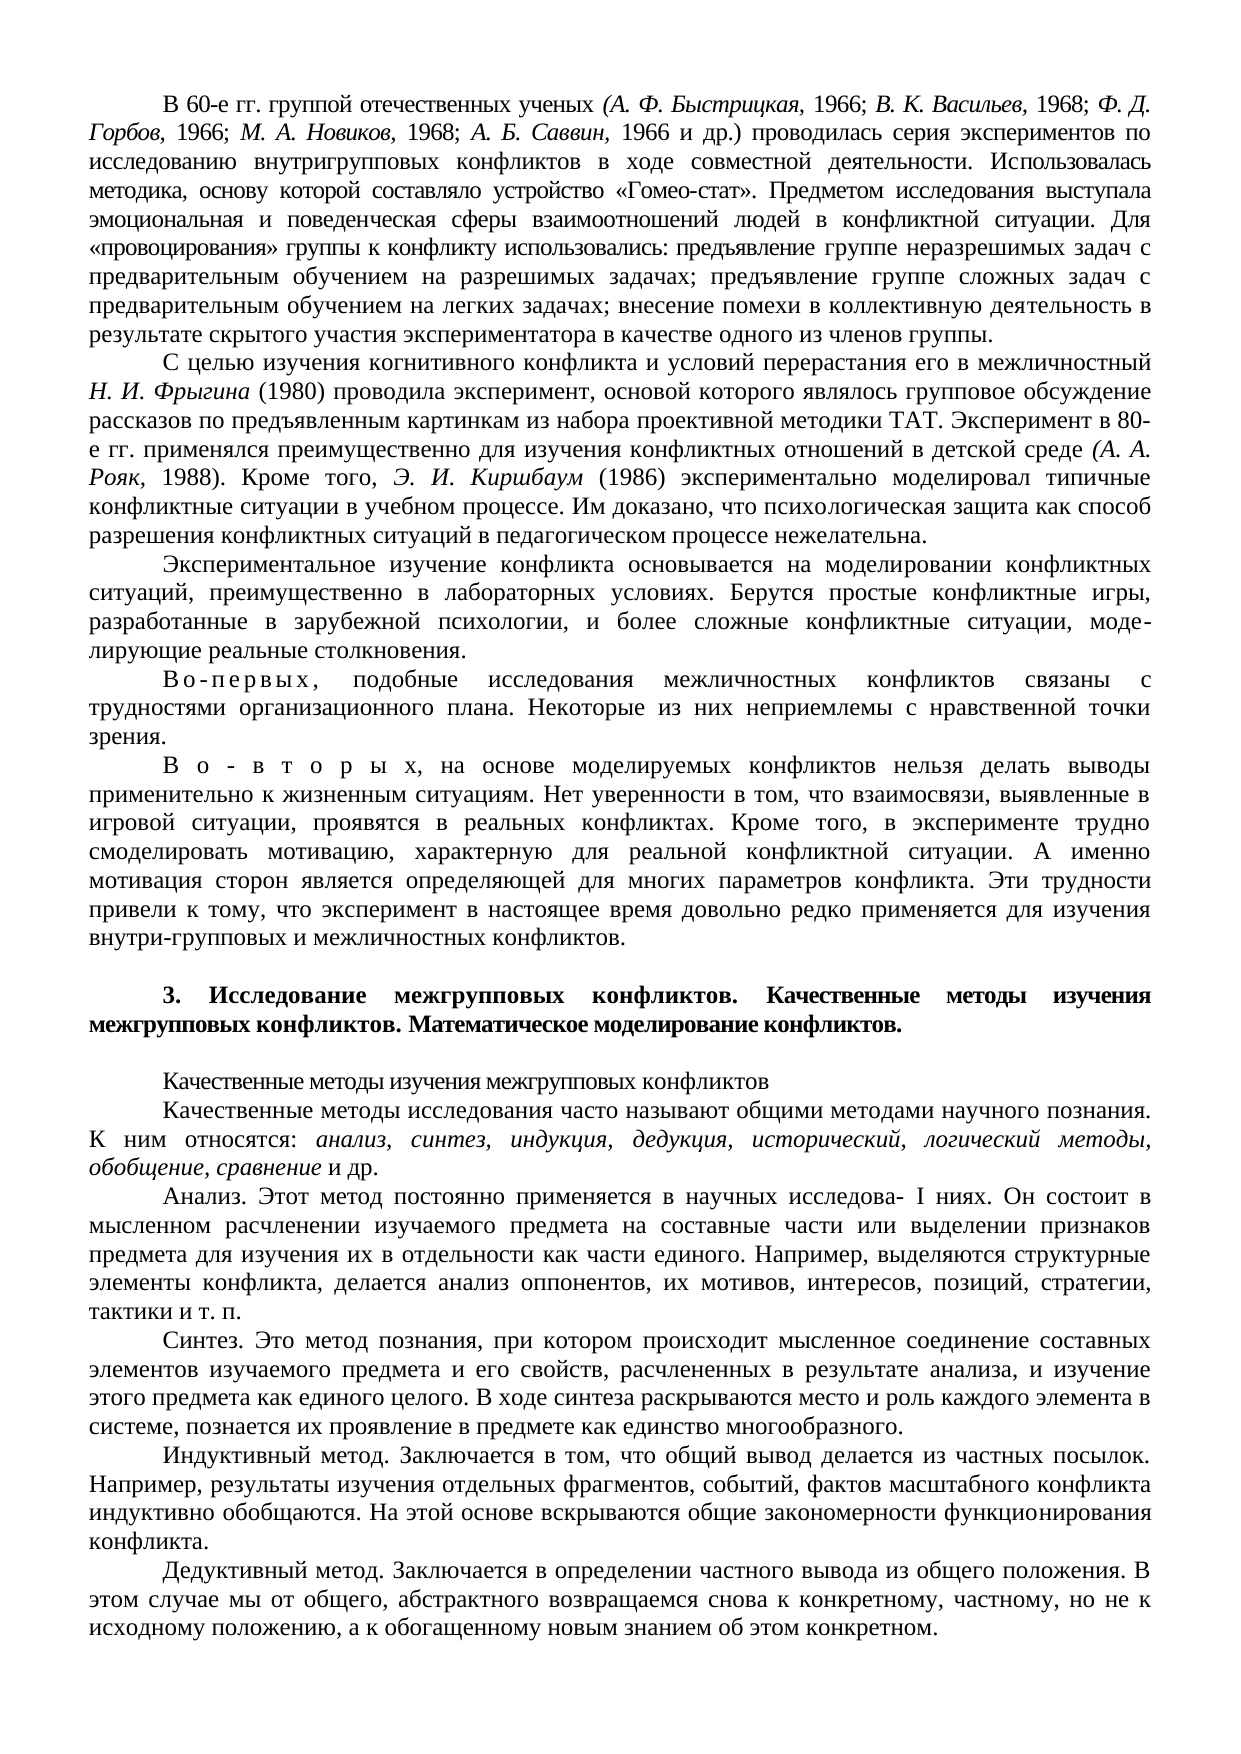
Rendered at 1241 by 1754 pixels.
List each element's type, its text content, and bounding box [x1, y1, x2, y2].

text В о - в т о р ы х, на основе моделируемых конфликтов нельзя делать выводы применительно к жизненным ситуациям. Нет уверенности в том, что взаимосвязи, выявленные в игровой ситуации, проявятся в реальных конфликтах. Кроме того, в эксперименте трудно смоделировать мотивацию, характерную для реальной конфликтной ситуации. А именно мотивация сторон является определяющей для многих параметров конфликта. Эти трудности привели к тому, что эксперимент в настоящее время довольно редко применяется для изучения внутри-групповых и межличностных конфликтов. [89, 750, 1152, 951]
text Индуктивный метод. Заключается в том, что общий вывод делается из частных посылок. Например, результаты изучения отдельных фрагментов, событий, фактов масштабного конфликта индуктивно обобщаются. На этой основе вскрываются общие закономерности функционирования конфликта. [89, 1440, 1152, 1555]
text 3. Исследование межгрупповых конфликтов. Качественные методы изучения межгрупповых конфликтов. Математическое моделирование конфликтов. [89, 980, 1152, 1037]
text Экспериментальное изучение конфликта основывается на моделировании конфликтных ситуаций, преимущественно в лабораторных условиях. Берутся простые конфликтные игры, разработанные в зарубежной психологии, и более сложные конфликтные ситуации, моделирующие реальные столкновения. [89, 549, 1152, 664]
text С целью изучения когнитивного конфликта и условий перерастания его в межличностный Н. И. Фрыгина (1980) проводила эксперимент, основой которого являлось групповое обсуждение рассказов по предъявленным картинкам из набора проективной методики ТАТ. Эксперимент в 80-е гг. применялся преимущественно для изучения конфликтных отношений в детской среде (А. А. Рояк, 1988). Кроме того, Э. И. Киршбаум (1986) экспериментально моделировал типичные конфликтные ситуации в учебном процессе. Им доказано, что психологическая защита как способ разрешения конфликтных ситуаций в педагогическом процессе нежелательна. [89, 347, 1152, 549]
text Во-первых, подобные исследования межличностных конфликтов связаны с трудностями организационного плана. Некоторые из них неприемлемы с нравственной точки зрения. [89, 664, 1152, 750]
text Дедуктивный метод. Заключается в определении частного вывода из общего положения. В этом случае мы от общего, абстрактного возвращаемся снова к конкретному, частному, но не к исходному положению, а к обогащенному новым знанием об этом конкретном. [89, 1555, 1152, 1641]
text Качественные методы изучения межгрупповых конфликтов [89, 1066, 1152, 1095]
text Качественные методы исследования часто называют общими методами научного познания. К ним относятся: анализ, синтез, индукция, дедукция, исторический, логический методы, обобщение, сравнение и др. [89, 1095, 1152, 1181]
text Анализ. Этот метод постоянно применяется в научных исследова- I ниях. Он состоит в мысленном расчленении изучаемого предмета на составные части или выделении признаков предмета для изучения их в отдельности как части единого. Например, выделяются структурные элементы конфликта, делается анализ оппонентов, их мотивов, интересов, позиций, стратегии, тактики и т. п. [89, 1181, 1152, 1325]
text Синтез. Это метод познания, при котором происходит мысленное соединение составных элементов изучаемого предмета и его свойств, расчлененных в результате анализа, и изучение этого предмета как единого целого. В ходе синтеза раскрываются место и роль каждого элемента в системе, познается их проявление в предмете как единство многообразного. [89, 1325, 1152, 1440]
text В 60-е гг. группой отечественных ученых (А. Ф. Быстрицкая, 1966; В. К. Васильев, 1968; Ф. Д. Горбов, 1966; М. А. Новиков, 1968; А. Б. Саввин, 1966 и др.) проводилась серия экспериментов по исследованию внутригрупповых конфликтов в ходе совместной деятельности. Использовалась методика, основу которой составляло устройство «Гомео-стат». Предметом исследования выступала эмоциональная и поведенческая сферы взаимоотношений людей в конфликтной ситуации. Для «провоцирования» группы к конфликту использовались: предъявление группе неразрешимых задач с предварительным обучением на разрешимых задачах; предъявление группе сложных задач с предварительным обучением на легких задачах; внесение помехи в коллективную деятельность в результате скрытого участия экспериментатора в качестве одного из членов группы. [89, 89, 1152, 347]
